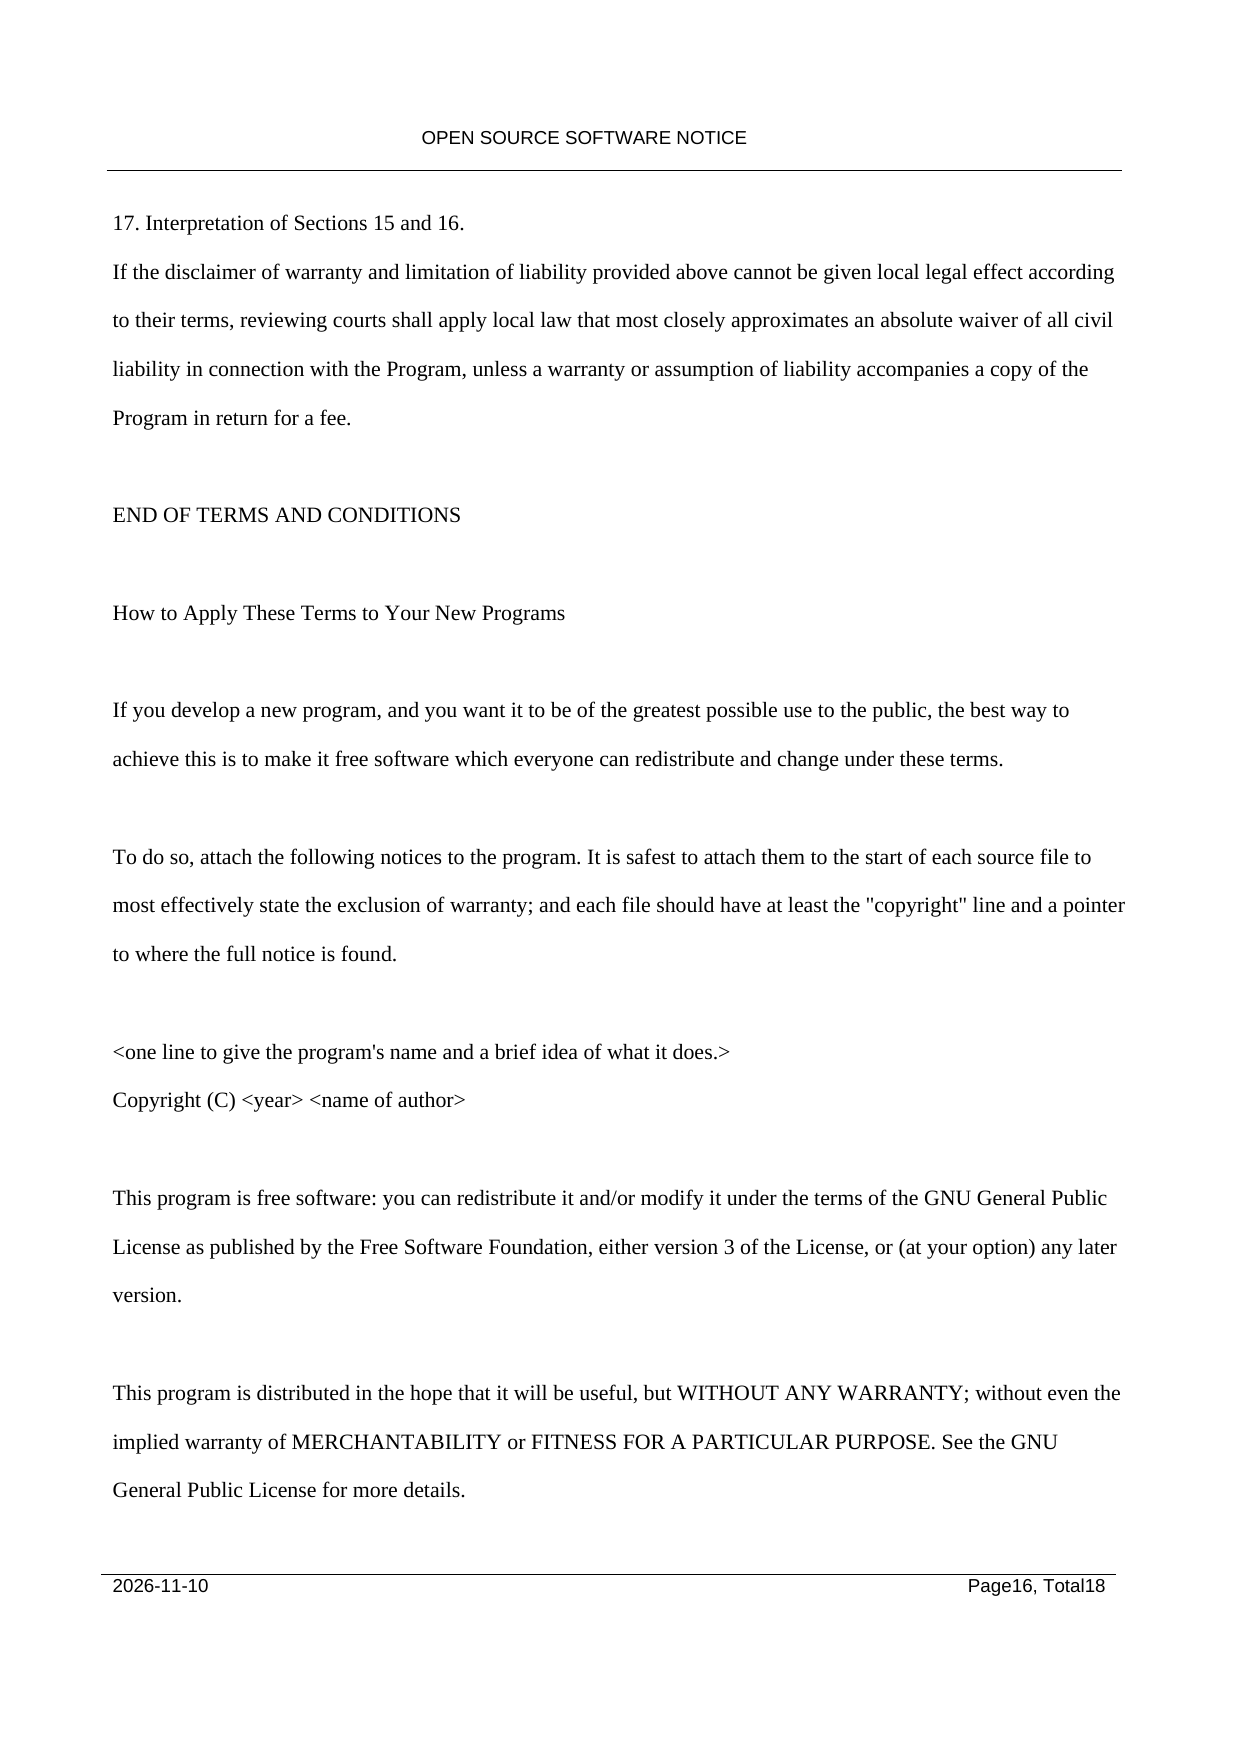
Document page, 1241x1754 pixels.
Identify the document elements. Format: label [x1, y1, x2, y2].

text [112, 206, 1128, 1506]
